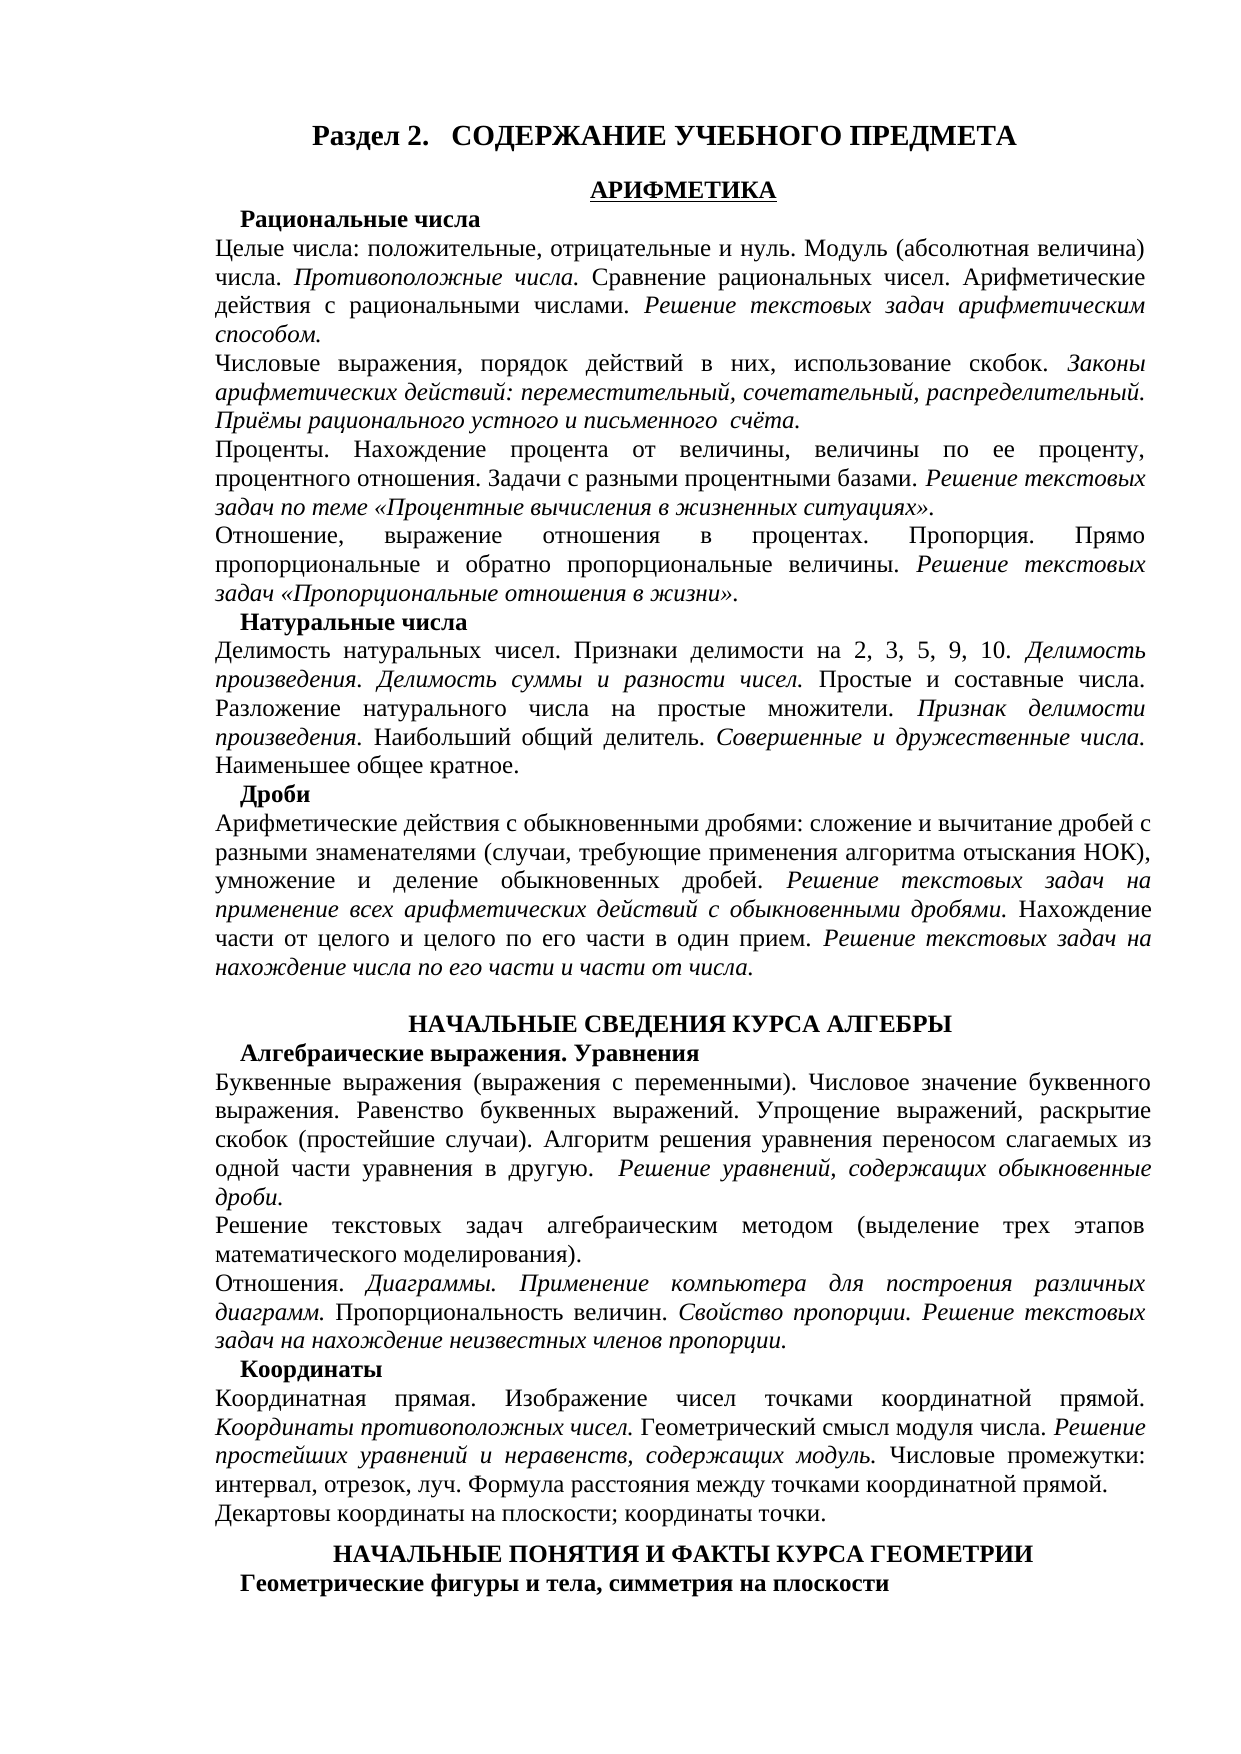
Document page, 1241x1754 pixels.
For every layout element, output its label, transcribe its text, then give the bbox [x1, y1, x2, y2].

text Декартовы координаты на плоскости; координаты точки. [215, 1498, 1152, 1527]
text Координаты [215, 1354, 1146, 1383]
text НАЧАЛЬНЫЕ ПОНЯТИЯ И ФАКТЫ КУРСА ГЕОМЕТРИИ [215, 1539, 1152, 1568]
text Отношения. Диаграммы. Применение компьютера для построения различных диаграмм. Пропорциональность величин. Свойство пропорции. Решение текстовых задач на нахождение неизвестных членов пропорции. [215, 1268, 1146, 1354]
text Арифметические действия с обыкновенными дробями: сложение и вычитание дробей с разными знаменателями (случаи, требующие применения алгоритма отыскания НОК), умножение и деление обыкновенных дробей. Решение текстовых задач на применение всех арифметических действий с обыкновенными дробями. Нахождение части от целого и целого по его части в один прием. Решение текстовых задач на нахождение числа по его части и части от числа. [215, 808, 1152, 981]
text Натуральные числа [215, 607, 1152, 636]
text НАЧАЛЬНЫЕ СВЕДЕНИЯ КУРСА АЛГЕБРЫ [215, 1009, 1146, 1038]
text Дроби [215, 779, 1152, 808]
text Решение текстовых задач алгебраическим методом (выделение трех этапов математического моделирования). [215, 1211, 1146, 1268]
text Координатная прямая. Изображение чисел точками координатной прямой. Координаты противоположных чисел. Геометрический смысл модуля числа. Решение простейших уравнений и неравенств, содержащих модуль. Числовые промежутки: интервал, отрезок, луч. Формула расстояния между точками координатной прямой. [215, 1383, 1146, 1498]
text Алгебраические выражения. Уравнения [215, 1038, 1152, 1067]
text Геометрические фигуры и тела, симметрия на плоскости [215, 1568, 1152, 1597]
text Делимость натуральных чисел. Признаки делимости на 2, 3, 5, 9, 10. Делимость произведения. Делимость суммы и разности чисел. Простые и составные числа. Разложение натурального числа на простые множители. Признак делимости произведения. Наибольший общий делитель. Совершенные и дружественные числа. Наименьшее общее кратное. [215, 636, 1146, 779]
text Отношение, выражение отношения в процентах. Пропорция. Прямо пропорциональные и обратно пропорциональные величины. Решение текстовых задач «Пропорциональные отношения в жизни». [215, 521, 1146, 607]
text Рациональные числа [215, 204, 1146, 233]
text Раздел 2. СОДЕРЖАНИЕ УЧЕБНОГО ПРЕДМЕТА [177, 118, 1152, 152]
text АРИФМЕТИКА [215, 176, 1152, 204]
text Числовые выражения, порядок действий в них, использование скобок. Законы арифметических действий: переместительный, сочетательный, распределительный. Приёмы рационального устного и письменного счёта. [215, 348, 1146, 434]
text Целые числа: положительные, отрицательные и нуль. Модуль (абсолютная величина) числа. Противоположные числа. Сравнение рациональных чисел. Арифметические действия с рациональными числами. Решение текстовых задач арифметическим способом. [215, 233, 1146, 348]
text Буквенные выражения (выражения с переменными). Числовое значение буквенного выражения. Равенство буквенных выражений. Упрощение выражений, раскрытие скобок (простейшие случаи). Алгоритм решения уравнения переносом слагаемых из одной части уравнения в другую. Решение уравнений, содержащих обыкновенные дроби. [215, 1067, 1152, 1211]
text Проценты. Нахождение процента от величины, величины по ее проценту, процентного отношения. Задачи с разными процентными базами. Решение текстовых задач по теме «Процентные вычисления в жизненных ситуациях». [215, 434, 1146, 521]
